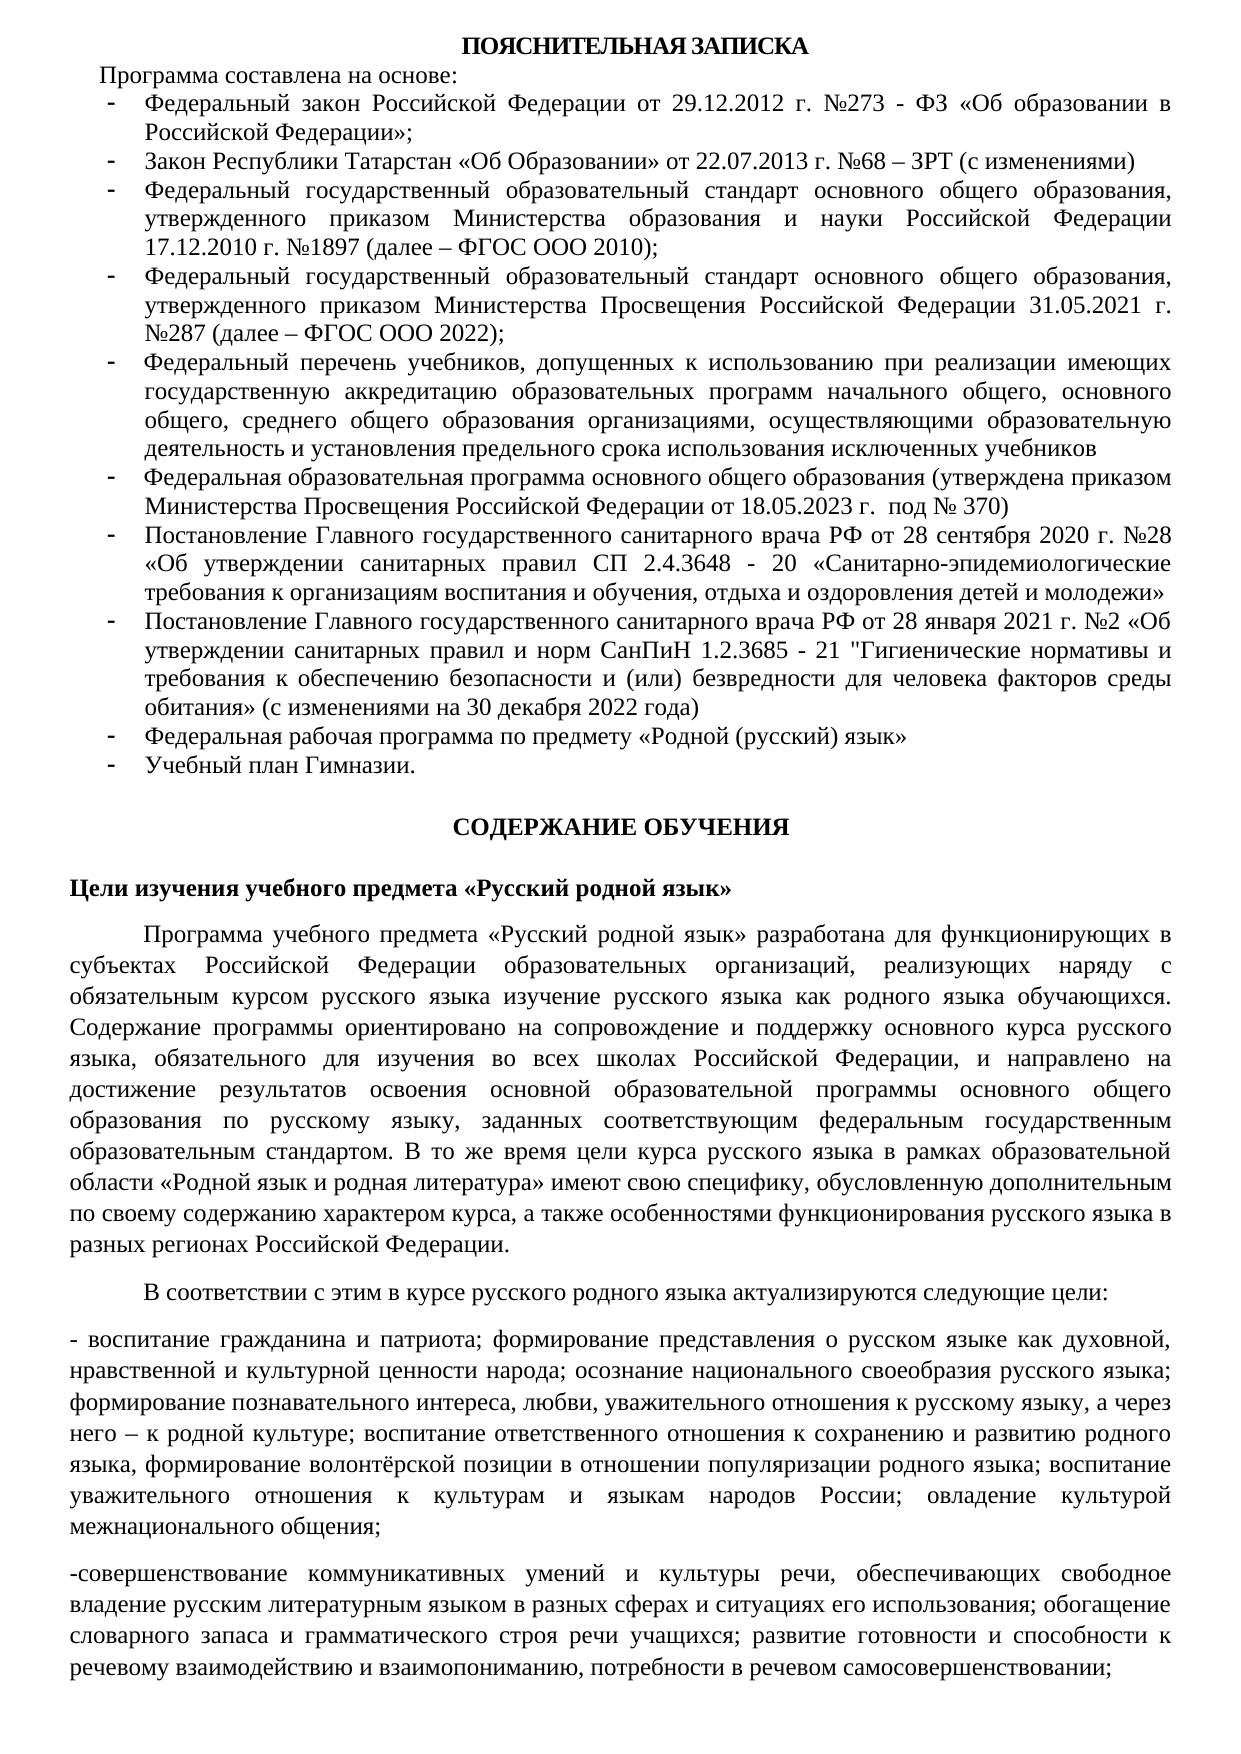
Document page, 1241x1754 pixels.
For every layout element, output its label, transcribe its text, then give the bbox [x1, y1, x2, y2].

text Программа составлена на основе: [69, 60, 1172, 88]
list Федеральная образовательная программа основного общего образования (утверждена приказом Министерства Просвещения Российской Федерации от 18.05.2023 г. под № 370) [107, 462, 1172, 520]
list Федеральный закон Российской Федерации от 29.12.2012 г. №273 - ФЗ «Об образовании в Российской Федерации»; [107, 88, 1172, 146]
list Закон Республики Татарстан «Об Образовании» от 22.07.2013 г. №68 – ЗРТ (с изменениями) [107, 146, 1172, 175]
text В соответствии с этим в курсе русского родного языка актуализируются следующие цели: [69, 1277, 1172, 1306]
list Федеральный государственный образовательный стандарт основного общего образования, утвержденного приказом Министерства образования и науки Российской Федерации 17.12.2010 г. №1897 (далее – ФГОС ООО 2010); [107, 175, 1172, 261]
text Цели изучения учебного предмета «Русский родной язык» [69, 873, 1172, 902]
text - воспитание гражданина и патриота; формирование представления о русском языке как духовной, нравственной и культурной ценности народа; осознание национального своеобразия русского языка; формирование познавательного интереса, любви, уважительного отношения к русскому языку, а через него – к родной культуре; воспитание ответственного отношения к сохранению и развитию родного языка, формирование волонтёрской позиции в отношении популяризации родного языка; воспитание уважительного отношения к культурам и языкам народов России; овладение культурой межнационального общения; [69, 1324, 1172, 1539]
text ПОЯСНИТЕЛЬНАЯ ЗАПИСКА [69, 31, 1172, 60]
list Учебный план Гимназии. [107, 750, 1172, 778]
list Постановление Главного государственного санитарного врача РФ от 28 сентября 2020 г. №28 «Об утверждении санитарных правил СП 2.4.3648 - 20 «Санитарно-эпидемиологические требования к организациям воспитания и обучения, отдыха и оздоровления детей и молодежи» [107, 520, 1172, 606]
list Федеральный государственный образовательный стандарт основного общего образования, утвержденного приказом Министерства Просвещения Российской Федерации 31.05.2021 г. №287 (далее – ФГОС ООО 2022); [107, 261, 1172, 347]
list Постановление Главного государственного санитарного врача РФ от 28 января 2021 г. №2 «Об утверждении санитарных правил и норм СанПиН 1.2.3685 - 21 "Гигиенические нормативы и требования к обеспечению безопасности и (или) безвредности для человека факторов среды обитания» (с изменениями на 30 декабря 2022 года) [107, 606, 1172, 721]
text СОДЕРЖАНИЕ ОБУЧЕНИЯ [69, 812, 1172, 840]
text Программа учебного предмета «Русский родной язык» разработана для функционирующих в субъектах Российской Федерации образовательных организаций, реализующих наряду с обязательным курсом русского языка изучение русского языка как родного языка обучающихся. Содержание программы ориентировано на сопровождение и поддержку основного курса русского языка, обязательного для изучения во всех школах Российской Федерации, и направлено на достижение результатов освоения основной образовательной программы основного общего образования по русскому языку, заданных соответствующим федеральным государственным образовательным стандартом. В то же время цели курса русского языка в рамках образовательной области «Родной язык и родная литература» имеют свою специфику, обусловленную дополнительным по своему содержанию характером курса, а также особенностями функционирования русского языка в разных регионах Российской Федерации. [69, 919, 1172, 1258]
text -совершенствование коммуникативных умений и культуры речи, обеспечивающих свободное владение русским литературным языком в разных сферах и ситуациях его использования; обогащение словарного запаса и грамматического строя речи учащихся; развитие готовности и способности к речевому взаимодействию и взаимопониманию, потребности в речевом самосовершенствовании; [69, 1558, 1172, 1680]
list Федеральный перечень учебников, допущенных к использованию при реализации имеющих государственную аккредитацию образовательных программ начального общего, основного общего, среднего общего образования организациями, осуществляющими образовательную деятельность и установления предельного срока использования исключенных учебников [107, 347, 1172, 462]
list Федеральная рабочая программа по предмету «Родной (русский) язык» [107, 721, 1172, 750]
